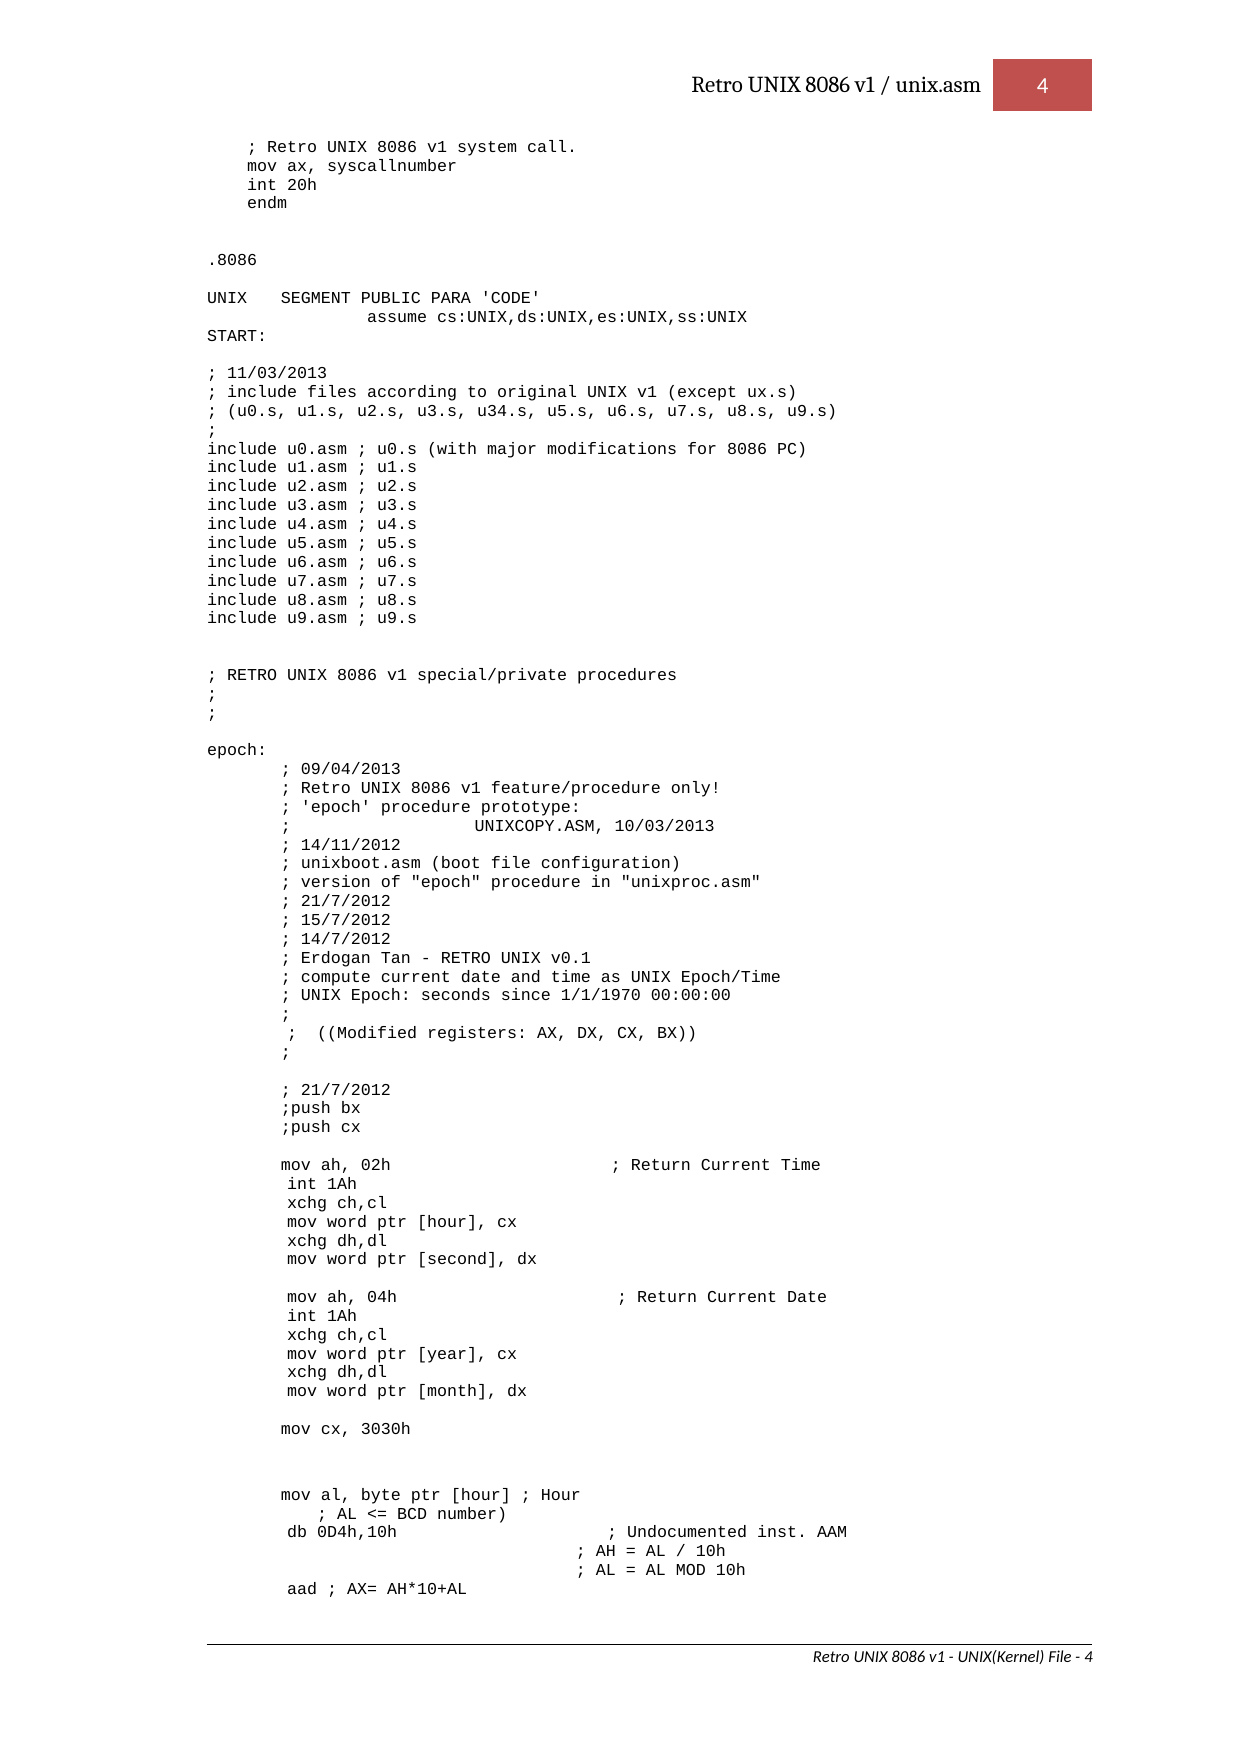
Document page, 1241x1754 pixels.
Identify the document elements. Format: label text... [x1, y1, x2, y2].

text int 1Ah [207, 1307, 1092, 1326]
text ; 15/7/2012 [207, 912, 1092, 930]
text int 20h [207, 176, 1092, 195]
text ; [207, 1043, 1092, 1062]
text include u7.asm ; u7.s [207, 572, 1092, 591]
text mov word ptr [hour], cx [207, 1213, 1092, 1232]
text endm [207, 195, 1092, 214]
text UNIX SEGMENT PUBLIC PARA 'CODE' [207, 289, 1092, 308]
text mov word ptr [year], cx [207, 1345, 1092, 1364]
text mov al, byte ptr [hour] ; Hour [207, 1486, 1092, 1505]
text ; [207, 704, 1092, 723]
text include u8.asm ; u8.s [207, 591, 1092, 610]
text ; 14/11/2012 [207, 836, 1092, 855]
text xchg ch,cl [207, 1194, 1092, 1213]
text mov ah, 04h ; Return Current Date [207, 1289, 1092, 1307]
text include u4.asm ; u4.s [207, 516, 1092, 534]
text aad ; AX= AH*10+AL [207, 1581, 1092, 1599]
text ; unixboot.asm (boot file configuration) [207, 855, 1092, 874]
text ; 21/7/2012 [207, 893, 1092, 912]
text ; UNIX Epoch: seconds since 1/1/1970 00:00:00 [207, 987, 1092, 1006]
text db 0D4h,10h ; Undocumented inst. AAM [207, 1524, 1092, 1543]
text ; RETRO UNIX 8086 v1 special/private procedures [207, 666, 1092, 685]
text ; 14/7/2012 [207, 930, 1092, 949]
text ; include files according to original UNIX v1 (except ux.s) [207, 384, 1092, 402]
text ; ((Modified registers: AX, DX, CX, BX)) [207, 1025, 1092, 1043]
text ; 09/04/2013 [207, 761, 1092, 779]
text mov cx, 3030h [207, 1421, 1092, 1439]
text ; UNIXCOPY.ASM, 10/03/2013 [207, 817, 1092, 836]
text ; (u0.s, u1.s, u2.s, u3.s, u34.s, u5.s, u6.s, u7.s, u8.s, u9.s) [207, 402, 1092, 421]
text int 1Ah [207, 1176, 1092, 1194]
text ; compute current date and time as UNIX Epoch/Time [207, 968, 1092, 987]
text ; version of "epoch" procedure in "unixproc.asm" [207, 874, 1092, 893]
text ; [207, 685, 1092, 704]
text mov ah, 02h ; Return Current Time [207, 1157, 1092, 1176]
text include u9.asm ; u9.s [207, 610, 1092, 629]
text epoch: [207, 742, 1092, 761]
text xchg ch,cl [207, 1326, 1092, 1345]
text include u3.asm ; u3.s [207, 497, 1092, 516]
text ; 'epoch' procedure prototype: [207, 798, 1092, 817]
text ; Retro UNIX 8086 v1 feature/procedure only! [207, 779, 1092, 798]
text ; AL = AL MOD 10h [207, 1562, 1092, 1581]
text .8086 [207, 252, 1092, 271]
text include u1.asm ; u1.s [207, 459, 1092, 478]
text include u0.asm ; u0.s (with major modifications for 8086 PC) [207, 440, 1092, 459]
text ; 21/7/2012 [207, 1081, 1092, 1100]
text mov ax, syscallnumber [207, 157, 1092, 176]
text ; [207, 421, 1092, 440]
text xchg dh,dl [207, 1232, 1092, 1251]
text mov word ptr [month], dx [207, 1383, 1092, 1402]
text ;push cx [207, 1119, 1092, 1138]
text assume cs:UNIX,ds:UNIX,es:UNIX,ss:UNIX [207, 308, 1092, 327]
text include u5.asm ; u5.s [207, 534, 1092, 553]
text START: [207, 327, 1092, 346]
text include u6.asm ; u6.s [207, 553, 1092, 572]
text ; Erdogan Tan - RETRO UNIX v0.1 [207, 949, 1092, 968]
text ; 11/03/2013 [207, 365, 1092, 384]
text ; Retro UNIX 8086 v1 system call. [207, 138, 1092, 157]
text xchg dh,dl [207, 1364, 1092, 1383]
text ; [207, 1006, 1092, 1025]
text include u2.asm ; u2.s [207, 478, 1092, 497]
text ;push bx [207, 1100, 1092, 1119]
text ; AH = AL / 10h [207, 1543, 1092, 1562]
text ; AL <= BCD number) [207, 1505, 1092, 1524]
text mov word ptr [second], dx [207, 1251, 1092, 1270]
